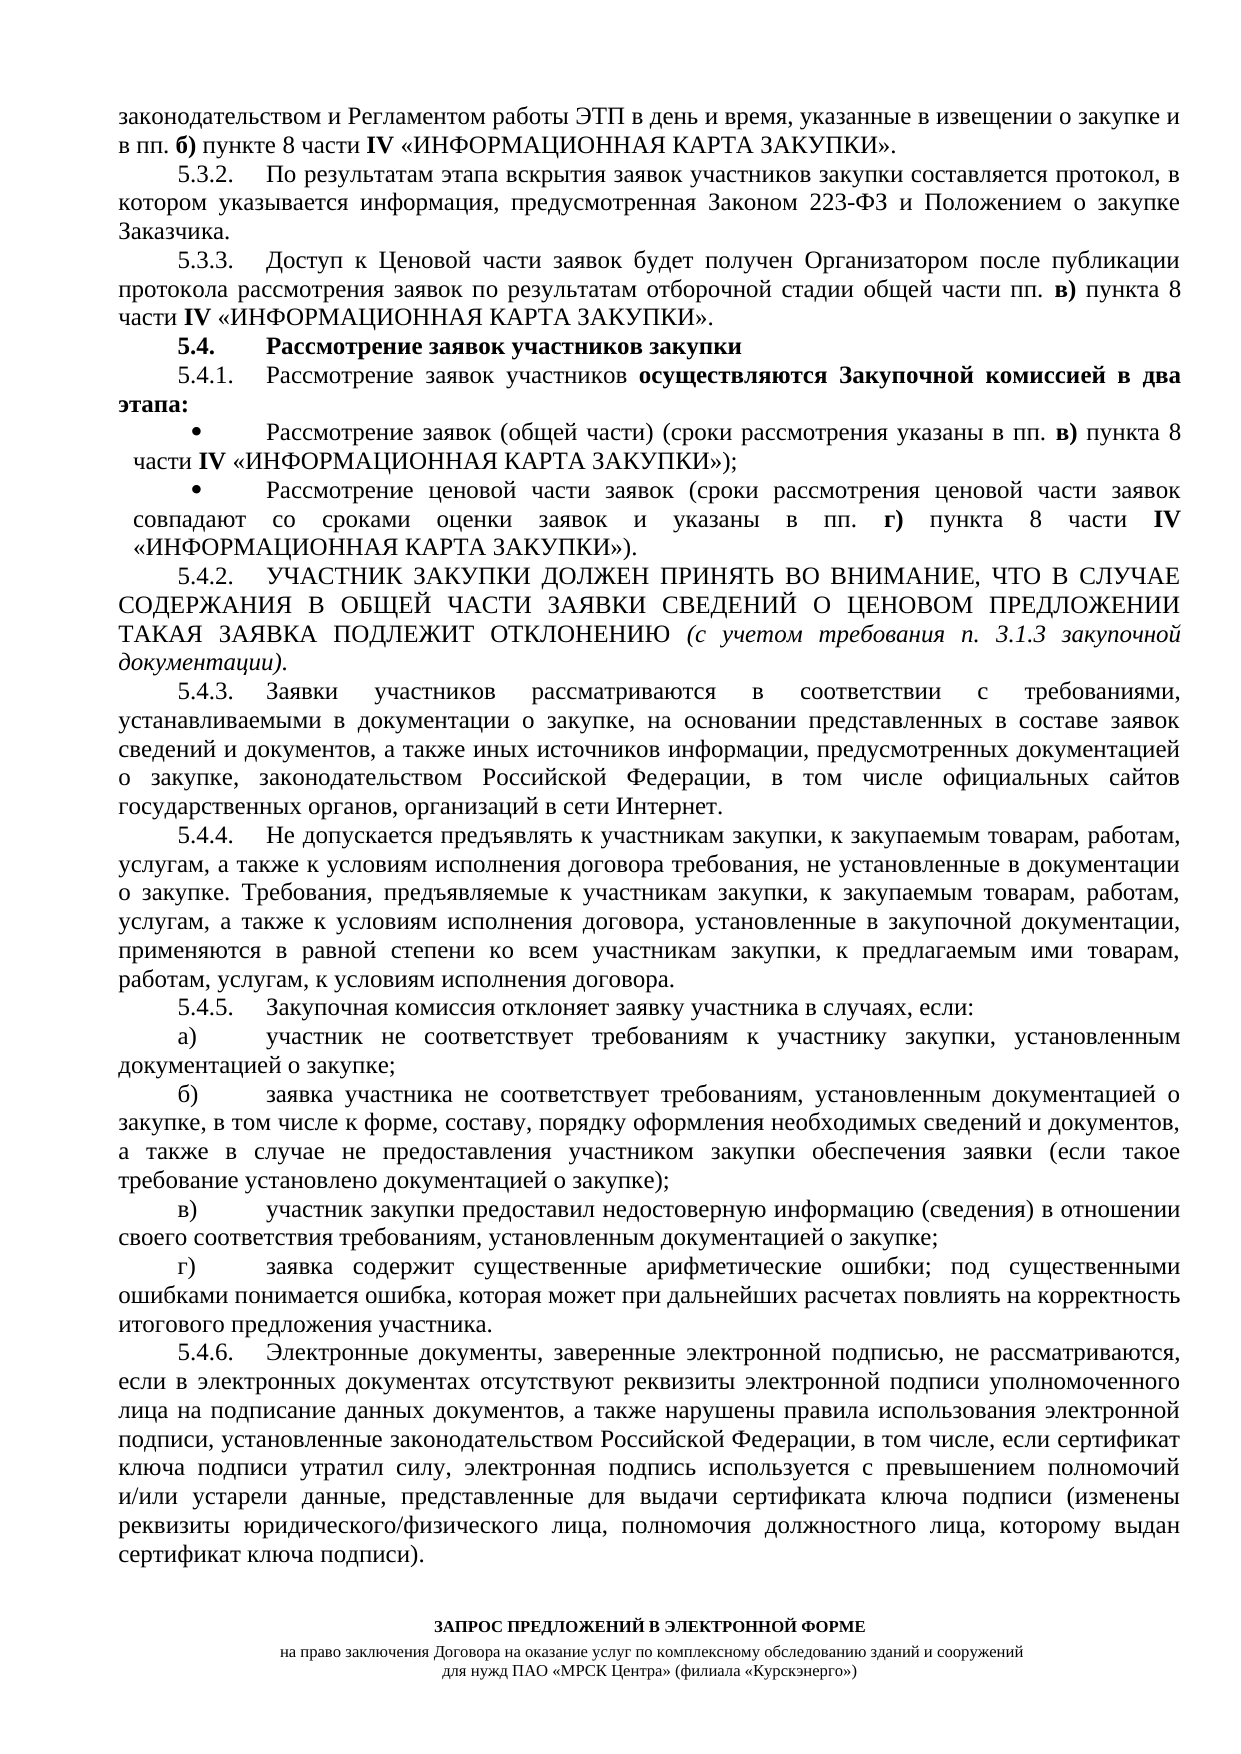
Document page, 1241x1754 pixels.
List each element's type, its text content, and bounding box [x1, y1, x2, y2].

subtitle Доступ к Ценовой части заявок будет получен Организатором после публикации протокола рассмотрения заявок по результатам отборочной стадии общей части пп. в) пункта 8 части IV «ИНФОРМАЦИОННАЯ КАРТА ЗАКУПКИ». [118, 245, 1181, 331]
subtitle Закупочная комиссия отклоняет заявку участника в случаях, если: [118, 992, 1181, 1021]
subtitle Рассмотрение ценовой части заявок (сроки рассмотрения ценовой части заявок совпадают со сроками оценки заявок и указаны в пп. г) пункта 8 части IV «ИНФОРМАЦИОННАЯ КАРТА ЗАКУПКИ»). [133, 475, 1181, 561]
subtitle Электронные документы, заверенные электронной подписью, не рассматриваются, если в электронных документах отсутствуют реквизиты электронной подписи уполномоченного лица на подписание данных документов, а также нарушены правила использования электронной подписи, установленные законодательством Российской Федерации, в том числе, если сертификат ключа подписи утратил силу, электронная подпись используется с превышением полномочий и/или устарели данные, представленные для выдачи сертификата ключа подписи (изменены реквизиты юридического/физического лица, полномочия должностного лица, которому выдан сертификат ключа подписи). [118, 1337, 1181, 1567]
subtitle Заявки участников рассматриваются в соответствии с требованиями, устанавливаемыми в документации о закупке, на основании представленных в составе заявок сведений и документов, а также иных источников информации, предусмотренных документацией о закупке, законодательством Российской Федерации, в том числе официальных сайтов государственных органов, организаций в сети Интернет. [118, 676, 1181, 820]
list заявка участника не соответствует требованиям, установленным документацией о закупке, в том числе к форме, составу, порядку оформления необходимых сведений и документов, а также в случае не предоставления участником закупки обеспечения заявки (если такое требование установлено документацией о закупке); [118, 1079, 1181, 1194]
list участник закупки предоставил недостоверную информацию (сведения) в отношении своего соответствия требованиям, установленным документацией о закупке; [118, 1194, 1181, 1251]
subtitle По результатам этапа вскрытия заявок участников закупки составляется протокол, в котором указывается информация, предусмотренная Законом 223-ФЗ и Положением о закупке Заказчика. [118, 159, 1181, 245]
subtitle Рассмотрение заявок (общей части) (сроки рассмотрения указаны в пп. в) пункта 8 части IV «ИНФОРМАЦИОННАЯ КАРТА ЗАКУПКИ»); [133, 417, 1181, 475]
list заявка содержит существенные арифметические ошибки; под существенными ошибками понимается ошибка, которая может при дальнейших расчетах повлиять на корректность итогового предложения участника. [118, 1251, 1181, 1337]
subtitle Не допускается предъявлять к участникам закупки, к закупаемым товарам, работам, услугам, а также к условиям исполнения договора требования, не установленные в документации о закупке. Требования, предъявляемые к участникам закупки, к закупаемым товарам, работам, услугам, а также к условиям исполнения договора, установленные в закупочной документации, применяются в равной степени ко всем участникам закупки, к предлагаемым ими товарам, работам, услугам, к условиям исполнения договора. [118, 820, 1181, 992]
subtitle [118, 101, 1181, 159]
list участник не соответствует требованиям к участнику закупки, установленным документацией о закупке; [118, 1021, 1181, 1079]
subtitle Рассмотрение заявок участников закупки [118, 331, 1181, 360]
subtitle УЧАСТНИК ЗАКУПКИ ДОЛЖЕН ПРИНЯТЬ ВО ВНИМАНИЕ, ЧТО В СЛУЧАЕ СОДЕРЖАНИЯ В ОБЩЕЙ ЧАСТИ ЗАЯВКИ СВЕДЕНИЙ О ЦЕНОВОМ ПРЕДЛОЖЕНИИ ТАКАЯ ЗАЯВКА ПОДЛЕЖИТ ОТКЛОНЕНИЮ (с учетом требования п. 3.1.3 закупочной документации). [118, 561, 1181, 676]
subtitle Рассмотрение заявок участников осуществляются Закупочной комиссией в два этапа: [118, 360, 1181, 417]
